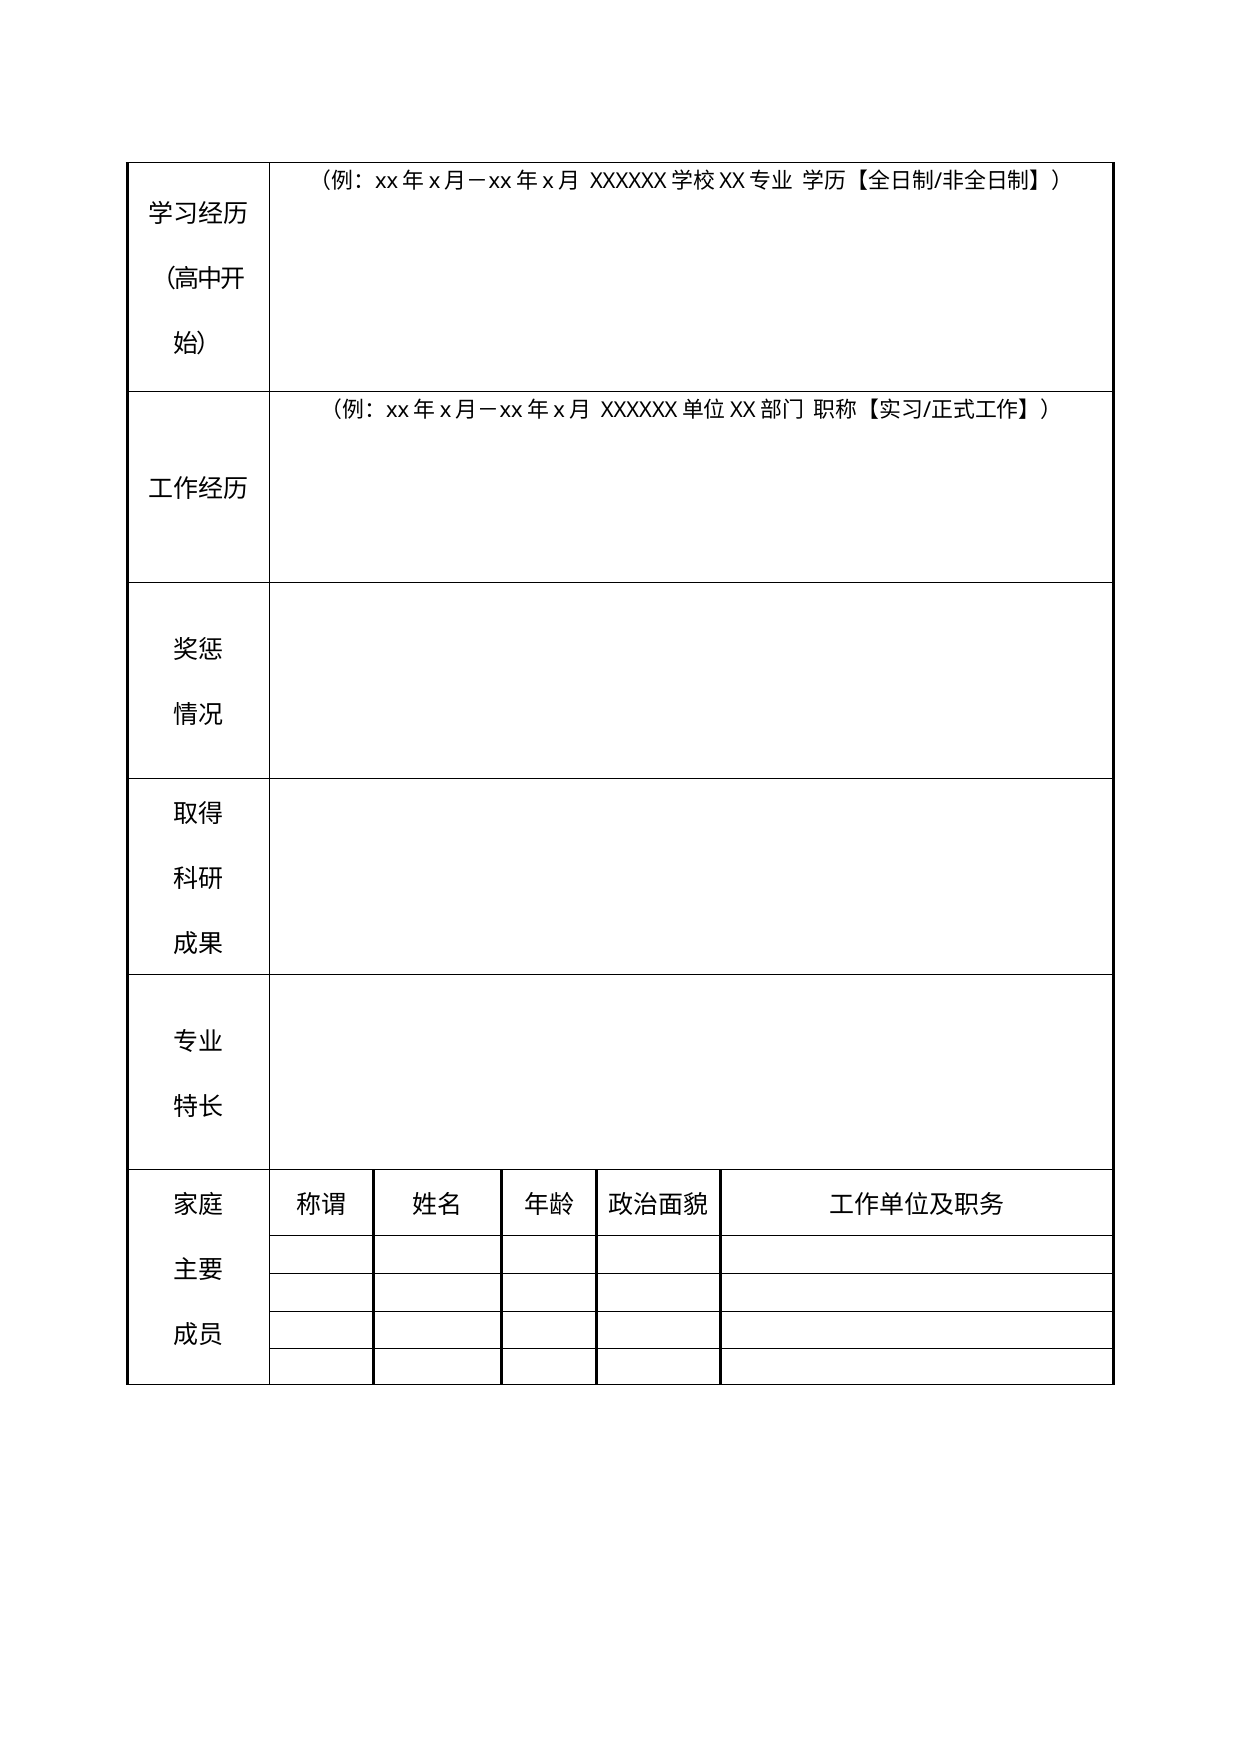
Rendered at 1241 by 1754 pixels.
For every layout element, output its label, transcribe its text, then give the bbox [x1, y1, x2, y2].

table_cell 工作单位及职务 [722, 1170, 1112, 1235]
table_cell [270, 583, 1112, 778]
table_cell [503, 1274, 595, 1311]
table_cell [722, 1274, 1112, 1311]
table_cell [598, 1236, 719, 1273]
table_cell [503, 1236, 595, 1273]
table_cell [270, 1349, 372, 1384]
table_cell [722, 1349, 1112, 1384]
table_cell [270, 1236, 372, 1273]
table_cell [375, 1349, 500, 1384]
table_cell 家庭 主要 成员 及 重要 社会 关系 [129, 1170, 269, 1384]
table_cell [375, 1236, 500, 1273]
table_cell 政治面貌 [598, 1170, 719, 1235]
table_cell [598, 1312, 719, 1348]
table_cell 取得 科研 成果 [129, 779, 269, 974]
table_cell [375, 1312, 500, 1348]
table_cell [375, 1274, 500, 1311]
table_cell [270, 975, 1112, 1169]
table_cell [598, 1274, 719, 1311]
table_cell [722, 1236, 1112, 1273]
table_cell [722, 1312, 1112, 1348]
table_cell 姓名 [375, 1170, 500, 1235]
table_cell （例：xx年x月－xx年x月 XXXXXX单位XX部门 职称【实习/正式工作】） [270, 392, 1112, 582]
table_cell 专业 特长 [129, 975, 269, 1169]
table_cell [270, 1274, 372, 1311]
table_cell 工作经历 [129, 392, 269, 582]
table_cell （例：xx年x月－xx年x月 XXXXXX学校XX专业 学历【全日制/非全日制】） [270, 163, 1112, 391]
table_cell [270, 1312, 372, 1348]
table_cell [598, 1349, 719, 1384]
table_cell 奖惩 情况 [129, 583, 269, 778]
table_cell [270, 779, 1112, 974]
table_cell 称谓 [270, 1170, 372, 1235]
table_cell [503, 1312, 595, 1348]
table_cell 年龄 [503, 1170, 595, 1235]
table_cell 学习经历 （高中开始） [129, 163, 269, 391]
table_cell [503, 1349, 595, 1384]
